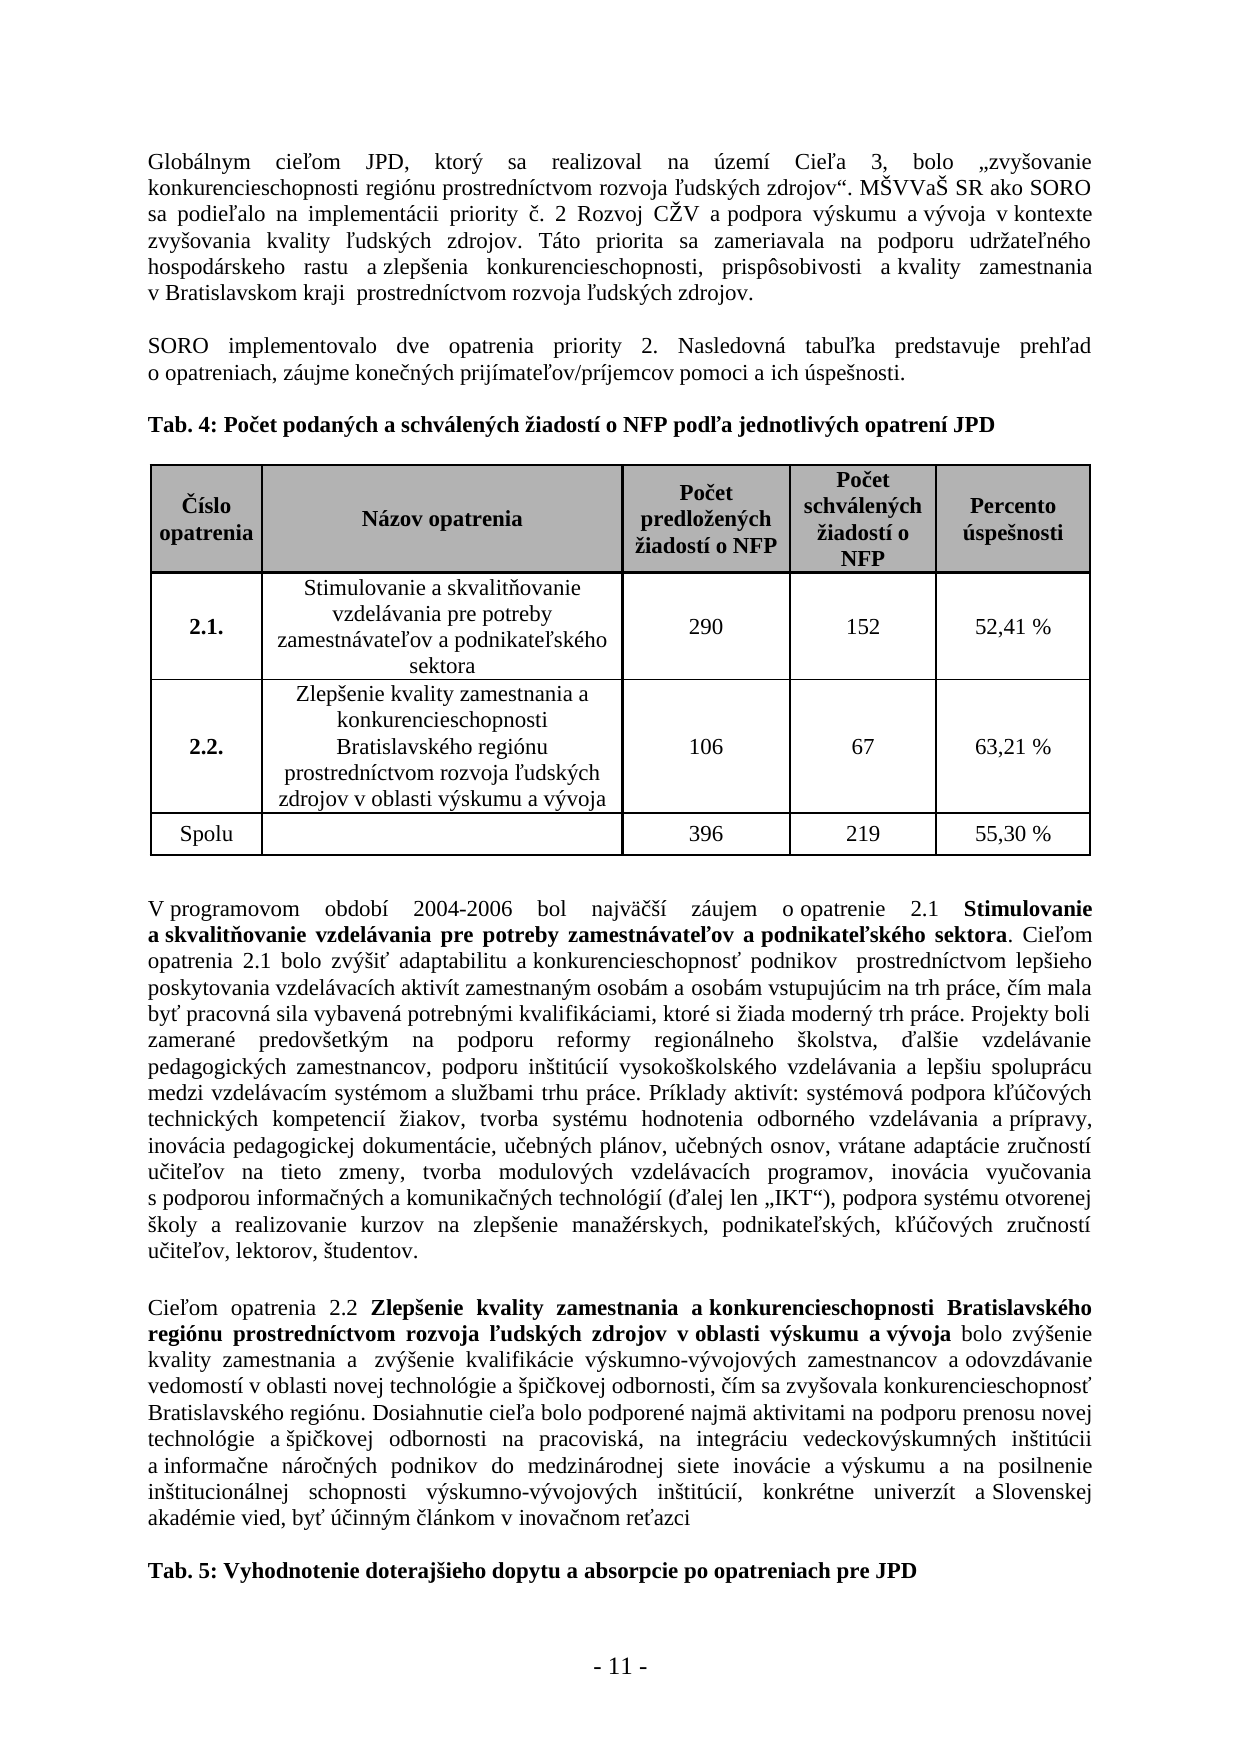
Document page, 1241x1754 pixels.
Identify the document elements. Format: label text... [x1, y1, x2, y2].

table_cell 219 [791, 814, 935, 854]
table_cell [263, 814, 621, 854]
table_header Percento úspešnosti [937, 466, 1089, 571]
text Cieľom opatrenia 2.2 Zlepšenie kvality zamestnania a konkurencieschopnosti Bratislavského regiónu prostredníctvom rozvoja ľudských zdrojov v oblasti výskumu a vývoja bolo zvýšenie kvality zamestnania a zvýšenie kvalifikácie výskumno-vývojových zamestnancov a odovzdávanie vedomostí v oblasti novej technológie a špičkovej odbornosti, čím sa zvyšovala konkurencieschopnosť Bratislavského regiónu. Dosiahnutie cieľa bolo podporené najmä aktivitami na podporu prenosu novej technológie a špičkovej odbornosti na pracoviská, na integráciu vedeckovýskumných inštitúcii a informačne náročných podnikov do medzinárodnej siete inovácie a výskumu a na posilnenie inštitucionálnej schopnosti výskumno-vývojových inštitúcií, konkrétne univerzít a Slovenskej akadémie vied, byť účinným článkom v inovačnom reťazci [148, 1293, 1092, 1531]
table_cell 63,21 % [937, 680, 1089, 812]
table_cell Zlepšenie kvality zamestnania a konkurencieschopnosti Bratislavského regiónu prostredníctvom rozvoja ľudských zdrojov v oblasti výskumu a vývoja [263, 680, 621, 812]
table_header Číslo opatrenia [152, 466, 261, 571]
table_cell 2.2. [152, 680, 261, 812]
table_cell 67 [791, 680, 935, 812]
table_header Počet schválených žiadostí o NFP [791, 466, 935, 571]
table_cell Stimulovanie a skvalitňovanie vzdelávania pre potreby zamestnávateľov a podnikateľského sektora [263, 574, 621, 679]
text SORO implementovalo dve opatrenia priority 2. Nasledovná tabuľka predstavuje prehľad o opatreniach, záujme konečných prijímateľov/príjemcov pomoci a ich úspešnosti. [148, 332, 1092, 385]
table_cell 52,41 % [937, 574, 1089, 679]
table_cell Spolu [152, 814, 261, 854]
table_header Počet predložených žiadostí o NFP [624, 466, 789, 571]
table_header Názov opatrenia [263, 466, 621, 571]
table_cell 290 [624, 574, 789, 679]
text Tab. 5: Vyhodnotenie doterajšieho dopytu a absorpcie po opatreniach pre JPD [148, 1557, 1092, 1583]
table_cell 152 [791, 574, 935, 679]
table_cell 55,30 % [937, 814, 1089, 854]
table_cell 396 [624, 814, 789, 854]
text V programovom období 2004-2006 bol najväčší záujem o opatrenie 2.1 Stimulovanie a skvalitňovanie vzdelávania pre potreby zamestnávateľov a podnikateľského sektora. Cieľom opatrenia 2.1 bolo zvýšiť adaptabilitu a konkurencieschopnosť podnikov prostredníctvom lepšieho poskytovania vzdelávacích aktivít zamestnaným osobám a osobám vstupujúcim na trh práce, čím mala byť pracovná sila vybavená potrebnými kvalifikáciami, ktoré si žiada moderný trh práce. Projekty boli zamerané predovšetkým na podporu reformy regionálneho školstva, ďalšie vzdelávanie pedagogických zamestnancov, podporu inštitúcií vysokoškolského vzdelávania a lepšiu spoluprácu medzi vzdelávacím systémom a službami trhu práce. Príklady aktivít: systémová podpora kľúčových technických kompetencií žiakov, tvorba systému hodnotenia odborného vzdelávania a prípravy, inovácia pedagogickej dokumentácie, učebných plánov, učebných osnov, vrátane adaptácie zručností učiteľov na tieto zmeny, tvorba modulových vzdelávacích programov, inovácia vyučovania s podporou informačných a komunikačných technológií (ďalej len „IKT“), podpora systému otvorenej školy a realizovanie kurzov na zlepšenie manažérskych, podnikateľských, kľúčových zručností učiteľov, lektorov, študentov. [148, 894, 1092, 1263]
text Tab. 4: Počet podaných a schválených žiadostí o NFP podľa jednotlivých opatrení JPD [148, 411, 1092, 438]
table_cell 2.1. [152, 574, 261, 679]
table_cell 106 [624, 680, 789, 812]
text Globálnym cieľom JPD, ktorý sa realizoval na území Cieľa 3, bolo „zvyšovanie konkurencieschopnosti regiónu prostredníctvom rozvoja ľudských zdrojov“. MŠVVaŠ SR ako SORO sa podieľalo na implementácii priority č. 2 Rozvoj CŽV a podpora výskumu a vývoja v kontexte zvyšovania kvality ľudských zdrojov. Táto priorita sa zameriavala na podporu udržateľného hospodárskeho rastu a zlepšenia konkurencieschopnosti, prispôsobivosti a kvality zamestnania v Bratislavskom kraji prostredníctvom rozvoja ľudských zdrojov. [148, 148, 1092, 306]
